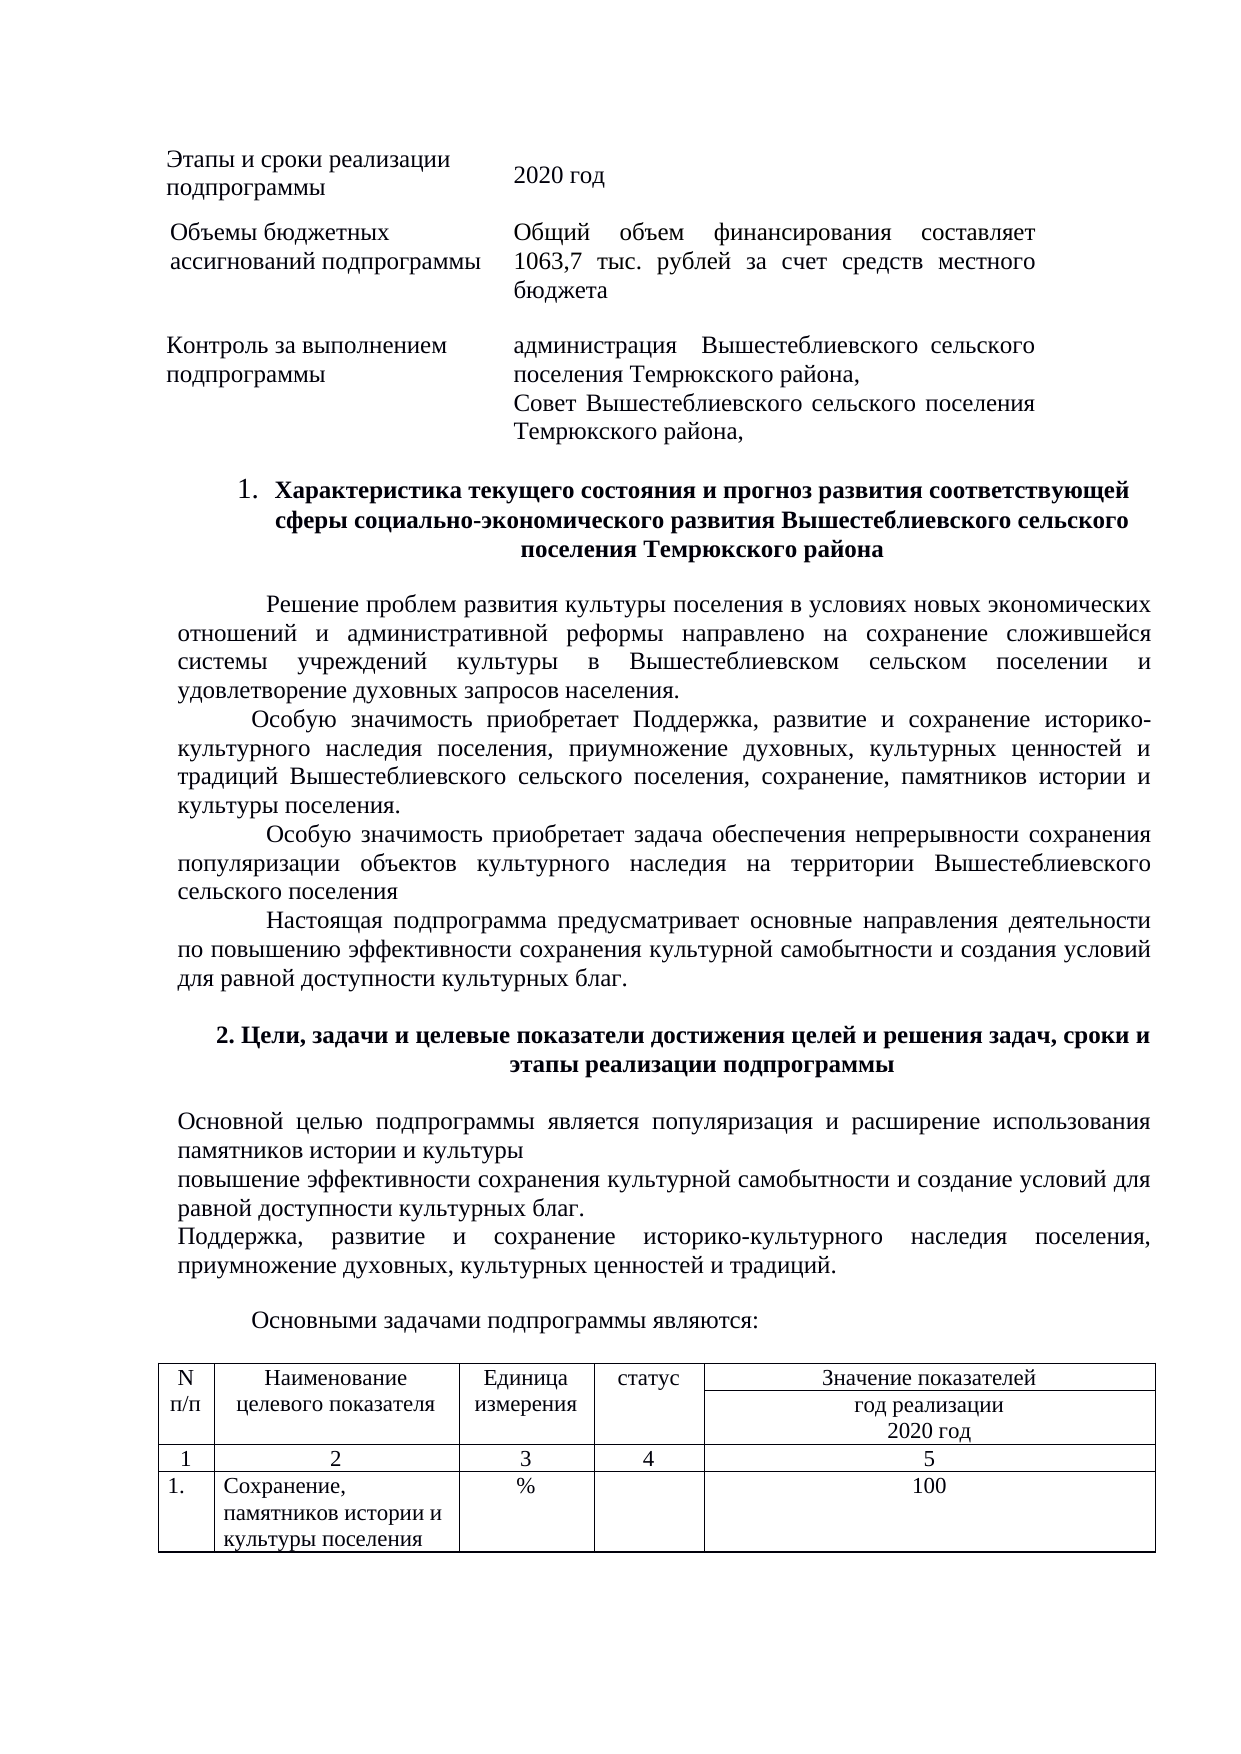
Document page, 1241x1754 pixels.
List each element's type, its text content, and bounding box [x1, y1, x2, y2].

table_cell Объемы бюджетных ассигнований подпрограммы [155, 218, 502, 330]
table_cell [595, 1472, 704, 1551]
table_cell Этапы и сроки реализации подпрограммы [155, 131, 502, 217]
table_cell 2 [215, 1445, 459, 1471]
table_cell Контроль за выполнением подпрограммы [155, 330, 502, 445]
table_cell 3 [460, 1445, 594, 1471]
table_header Наименование целевого показателя [215, 1364, 459, 1444]
subtitle 2. Цели, задачи и целевые показатели достижения целей и решения задач, сроки и этапы реализации подпрограммы [215, 1020, 1152, 1078]
text повышение эффективности сохранения культурной самобытности и создание условий для равной доступности культурных благ. [177, 1164, 1152, 1221]
table_header статус [595, 1364, 704, 1444]
table_cell 100 [705, 1472, 1155, 1551]
table_cell администрация Вышестеблиевского сельского поселения Темрюкского района, Совет Вышестеблиевского сельского поселения Темрюкского района, [502, 330, 1047, 445]
table_header Единица измерения [460, 1364, 594, 1444]
table_cell 2020 год [502, 131, 1047, 217]
table_cell 5 [705, 1445, 1155, 1471]
text Настоящая подпрограмма предусматривает основные направления деятельности по повышению эффективности сохранения культурной самобытности и создания условий для равной доступности культурных благ. [177, 905, 1152, 991]
text Особую значимость приобретает Поддержка, развитие и сохранение историко-культурного наследия поселения, приумножение духовных, культурных ценностей и традиций Вышестеблиевского сельского поселения, сохранение, памятников истории и культуры поселения. [177, 704, 1152, 819]
table_header N п/п [159, 1364, 214, 1444]
table_cell Сохранение, памятников истории и культуры поселения [215, 1472, 459, 1551]
table_cell 4 [595, 1445, 704, 1471]
table_cell 1 [159, 1445, 214, 1471]
table_cell 1. [159, 1472, 214, 1551]
table_cell % [460, 1472, 594, 1551]
text Поддержка, развитие и сохранение историко-культурного наследия поселения, приумножение духовных, культурных ценностей и традиций. [177, 1221, 1152, 1279]
text Решение проблем развития культуры поселения в условиях новых экономических отношений и административной реформы направлено на сохранение сложившейся системы учреждений культуры в Вышестеблиевском сельском поселении и удовлетворение духовных запросов населения. [177, 589, 1152, 704]
text Особую значимость приобретает задача обеспечения непрерывности сохранения популяризации объектов культурного наследия на территории Вышестеблиевского сельского поселения [177, 819, 1152, 905]
table_header Значение показателей [705, 1364, 1155, 1390]
list Характеристика текущего состояния и прогноз развития соответствующей сферы социально-экономического развития Вышестеблиевского сельского поселения Темрюкского района [215, 471, 1152, 562]
text Основными задачами подпрограммы являются: [177, 1305, 1152, 1334]
table_cell год реализации 2020 год [705, 1391, 1155, 1444]
text Основной целью подпрограммы является популяризация и расширение использования памятников истории и культуры [177, 1106, 1152, 1164]
table_cell Общий объем финансирования составляет 1063,7 тыс. рублей за счет средств местного бюджета [502, 218, 1047, 330]
